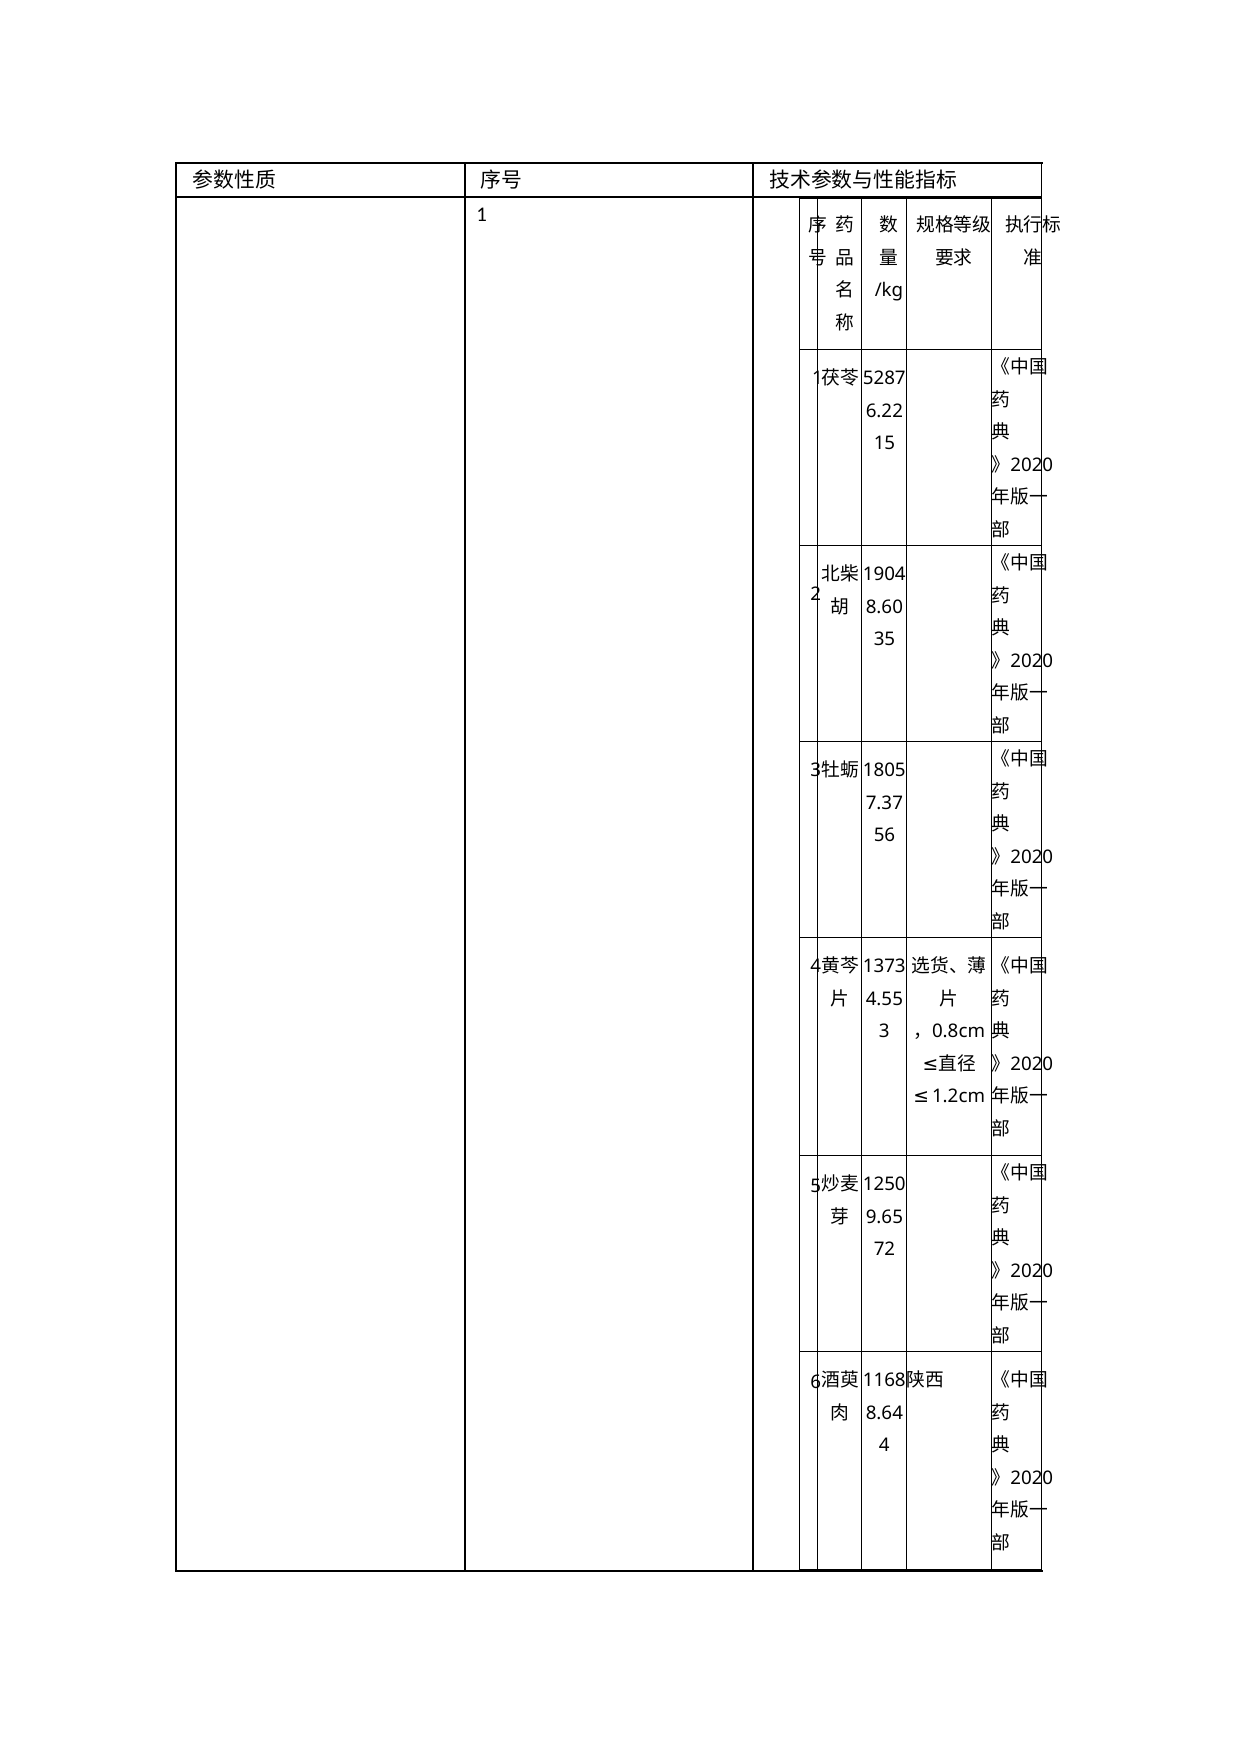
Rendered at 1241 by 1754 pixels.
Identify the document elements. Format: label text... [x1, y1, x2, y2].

table_cell [907, 742, 991, 937]
table_cell [907, 1352, 991, 1569]
table_cell [862, 938, 906, 1155]
table_cell [862, 350, 906, 545]
table_cell [818, 546, 861, 741]
table_cell [818, 199, 861, 349]
table_cell [800, 938, 817, 1155]
table_header 序号 [466, 164, 752, 196]
table_cell [818, 742, 861, 937]
table_cell [907, 1156, 991, 1351]
table_cell [907, 938, 991, 1155]
table_cell [800, 1156, 817, 1351]
table_cell [800, 350, 817, 545]
table_cell [818, 1156, 861, 1351]
table_cell [862, 199, 906, 349]
table_cell [754, 198, 799, 1570]
table_cell [992, 938, 1041, 1155]
table_cell [800, 742, 817, 937]
table_cell [907, 199, 991, 349]
table_cell [1036, 253, 1041, 263]
table_cell [818, 938, 861, 1155]
table_cell [800, 1352, 817, 1569]
table_cell [862, 1352, 906, 1569]
table_cell 1 [466, 198, 752, 1570]
table_cell [862, 546, 906, 741]
table_cell [907, 546, 991, 741]
table_cell [992, 350, 1041, 545]
table_cell [992, 1352, 1041, 1569]
table_cell [177, 198, 464, 1570]
table_cell [862, 742, 906, 937]
table_cell [800, 546, 817, 741]
table_cell [907, 350, 991, 545]
table_cell [992, 1156, 1041, 1351]
table_cell [800, 199, 817, 349]
table_cell [992, 199, 1041, 349]
table_cell [992, 546, 1041, 741]
table_cell [818, 350, 861, 545]
table_cell [992, 742, 1041, 937]
table_cell [862, 1156, 906, 1351]
table_header 技术参数与性能指标 [754, 164, 1041, 196]
table_header 参数性质 [177, 164, 464, 196]
table_cell [818, 1352, 861, 1569]
